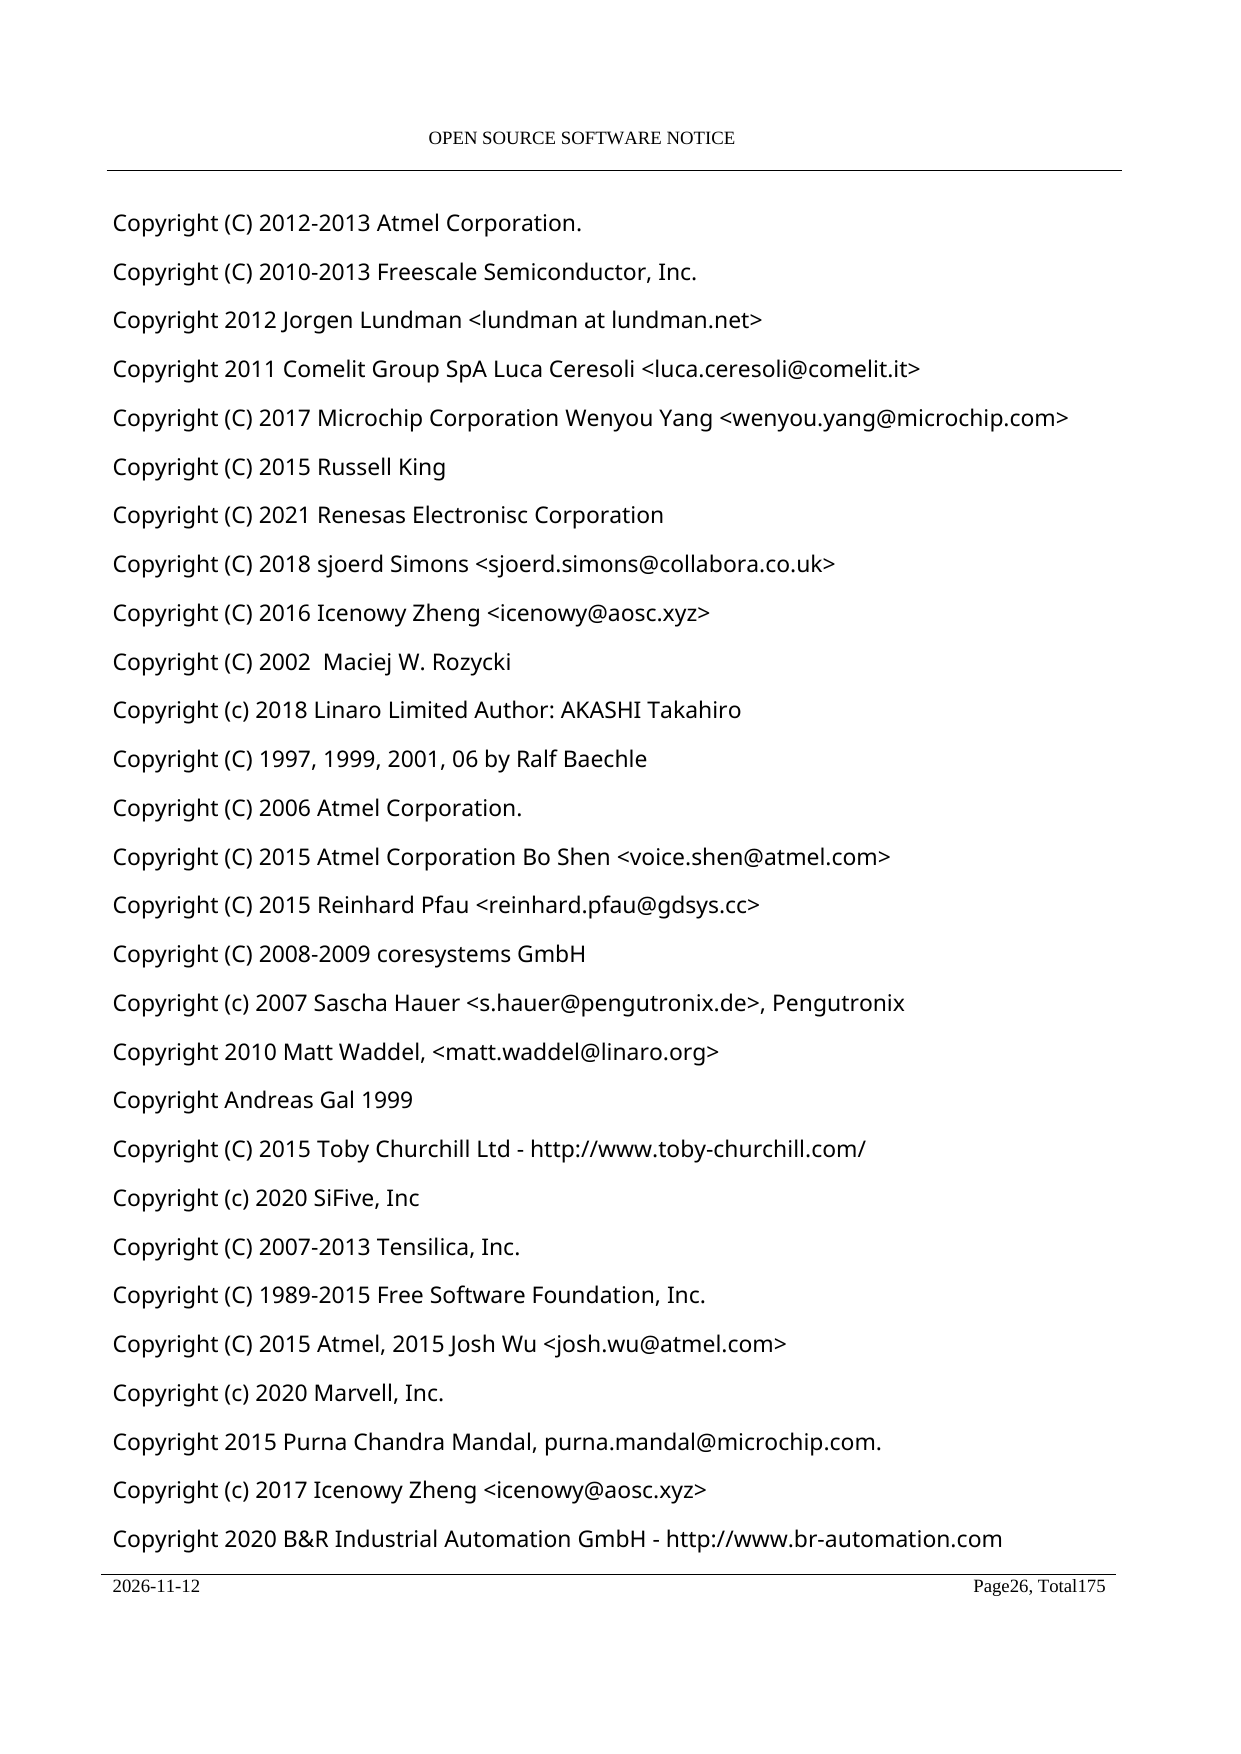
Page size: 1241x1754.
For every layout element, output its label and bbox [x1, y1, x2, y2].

text [112, 206, 1128, 1555]
